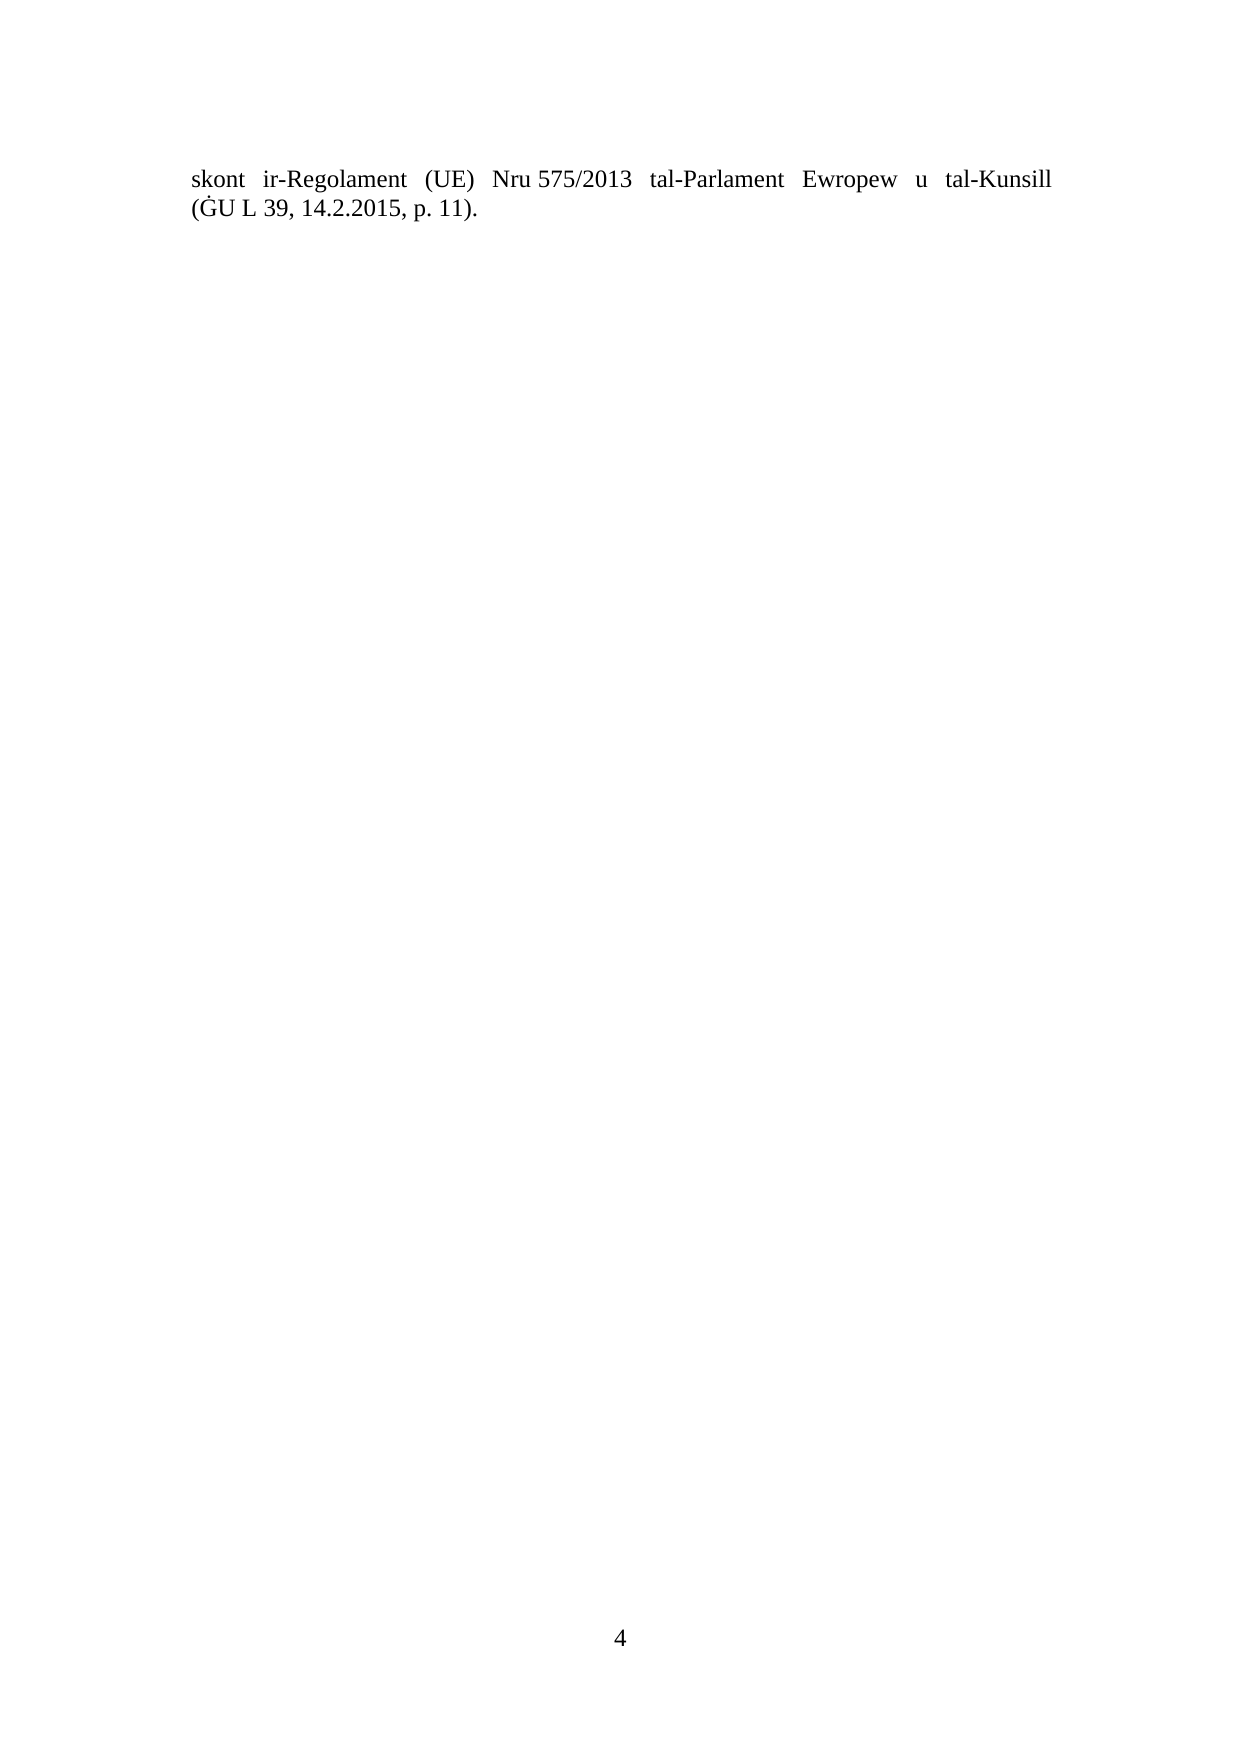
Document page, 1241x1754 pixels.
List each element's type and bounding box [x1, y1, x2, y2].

text [191, 164, 1053, 222]
